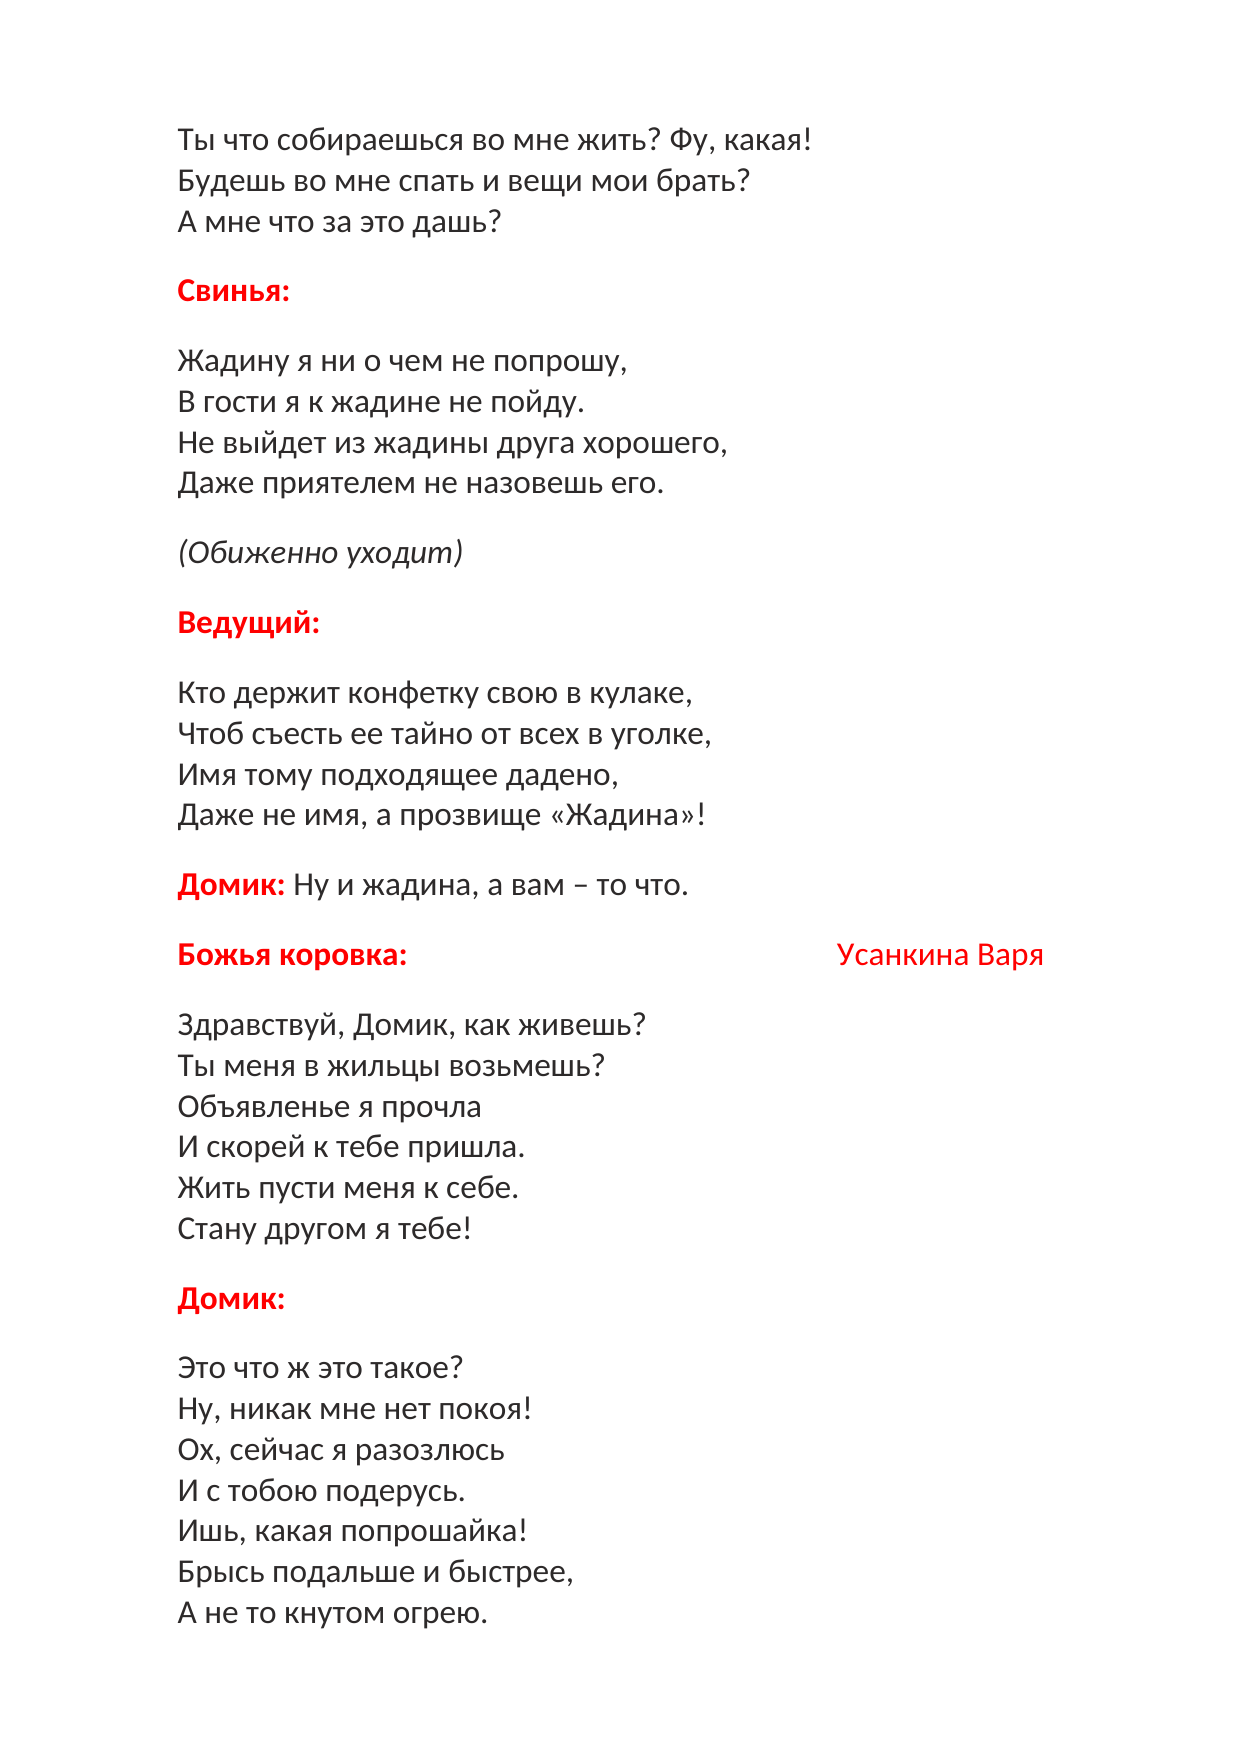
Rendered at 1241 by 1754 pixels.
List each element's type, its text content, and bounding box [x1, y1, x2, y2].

text Ты что собираешься во мне жить? Фу, какая! Будешь во мне спать и вещи мои брать? А мне что за это дашь? [177, 118, 1152, 240]
text Кто держит конфетку свою в кулаке, Чтоб съесть ее тайно от всех в уголке, Имя тому подходящее дадено, Даже не имя, а прозвище «Жадина»! [177, 671, 1152, 834]
text Ведущий: [177, 601, 1152, 642]
text Домик: Ну и жадина, а вам – то что. [177, 863, 1152, 904]
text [177, 1347, 1152, 1632]
text Домик: [177, 1277, 1152, 1317]
text Божья коровка: Усанкина Варя [177, 933, 1152, 974]
text Жадину я ни о чем не попрошу, В гости я к жадине не пойду. Не выйдет из жадины друга хорошего, Даже приятелем не назовешь его. [177, 339, 1152, 502]
text Здравствуй, Домик, как живешь? Ты меня в жильцы возьмешь? Объявленье я прочла И скорей к тебе пришла. Жить пусти меня к себе. Стану другом я тебе! [177, 1003, 1152, 1247]
text Свинья: [177, 269, 1152, 310]
text (Обиженно уходит) [177, 531, 1152, 572]
